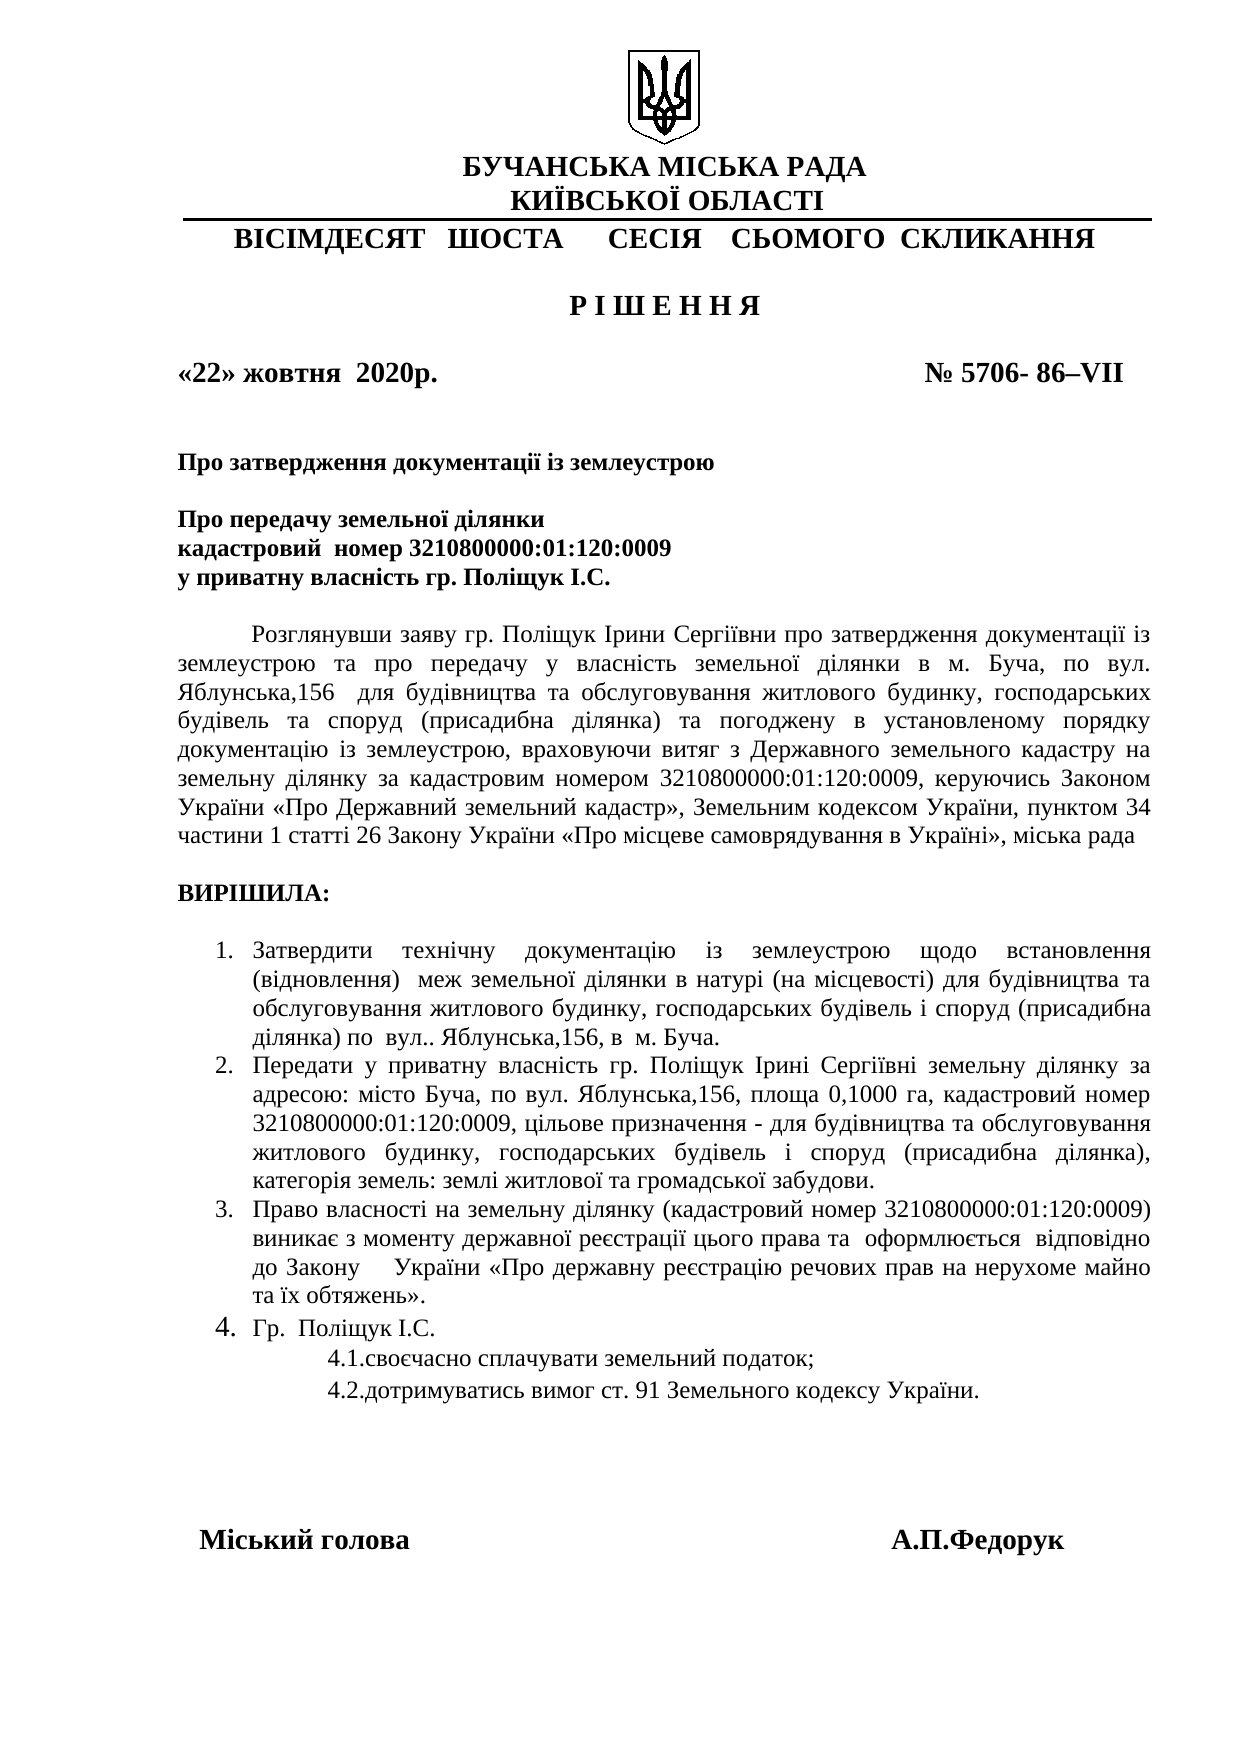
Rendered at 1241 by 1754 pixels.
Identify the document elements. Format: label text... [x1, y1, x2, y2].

text Про затвердження документації із землеустрою [177, 447, 1152, 475]
text Р І Ш Е Н Н Я [177, 288, 1152, 322]
list Право власності на земельну ділянку (кадастровий номер 3210800000:01:120:0009) виникає з моменту державної реєстрації цього права та оформлюється відповідно до Закону України «Про державну реєстрацію речових прав на нерухоме майно та їх обтяжень». [215, 1194, 1152, 1309]
list Затвердити технічну документацію із землеустрою щодо встановлення (відновлення) меж земельної ділянки в натурі (на місцевості) для будівництва та обслуговування житлового будинку, господарських будівель і споруд (присадибна ділянка) по вул.. Яблунська,156, в м. Буча. [215, 935, 1152, 1050]
text Міський голова А.П.Федорук [177, 1522, 1152, 1555]
text «22» жовтня 2020р. № 5706- 86–VІІ [177, 356, 1152, 389]
text КИЇВСЬКОЇ ОБЛАСТІ [183, 183, 1152, 218]
list Передати у приватну власність гр. Поліщук Ірині Сергіївні земельну ділянку за адресою: місто Буча, по вул. Яблунська,156, площа 0,1000 га, кадастровий номер 3210800000:01:120:0009, цільове призначення - для будівництва та обслуговування житлового будинку, господарських будівель і споруд (присадибна ділянка), категорія земель: землі житлової та громадської забудови. [215, 1050, 1152, 1194]
list Гр. Поліщук І.С. [215, 1309, 1152, 1343]
text ВІСІМДЕСЯТ ШОСТА СЕСІЯ СЬОМОГО СКЛИКАННЯ [177, 221, 1152, 255]
list 4.1.своєчасно сплачувати земельний податок; [327, 1343, 1152, 1371]
text Розглянувши заяву гр. Поліщук Ірини Сергіївни про затвердження документації із землеустрою та про передачу у власність земельної ділянки в м. Буча, по вул. Яблунська,156 для будівництва та обслуговування житлового будинку, господарських будівель та споруд (присадибна ділянка) та погоджену в установленому порядку документацію із землеустрою, враховуючи витяг з Державного земельного кадастру на земельну ділянку за кадастровим номером 3210800000:01:120:0009, керуючись Законом України «Про Державний земельний кадастр», Земельним кодексом України, пунктом 34 частини 1 статті 26 Закону України «Про місцеве самоврядування в Україні», міська рада [177, 619, 1152, 849]
text кадастровий номер 3210800000:01:120:0009 [177, 533, 1152, 562]
list 4.2.дотримуватись вимог ст. 91 Земельного кодексу України. [327, 1376, 1152, 1404]
text ВИРІШИЛА: [177, 878, 1152, 907]
text Про передачу земельної ділянки [177, 504, 1152, 533]
text БУЧАНСЬКА МІСЬКА РАДА [177, 149, 1152, 183]
text у приватну власність гр. Поліщук І.С. [177, 562, 1152, 590]
